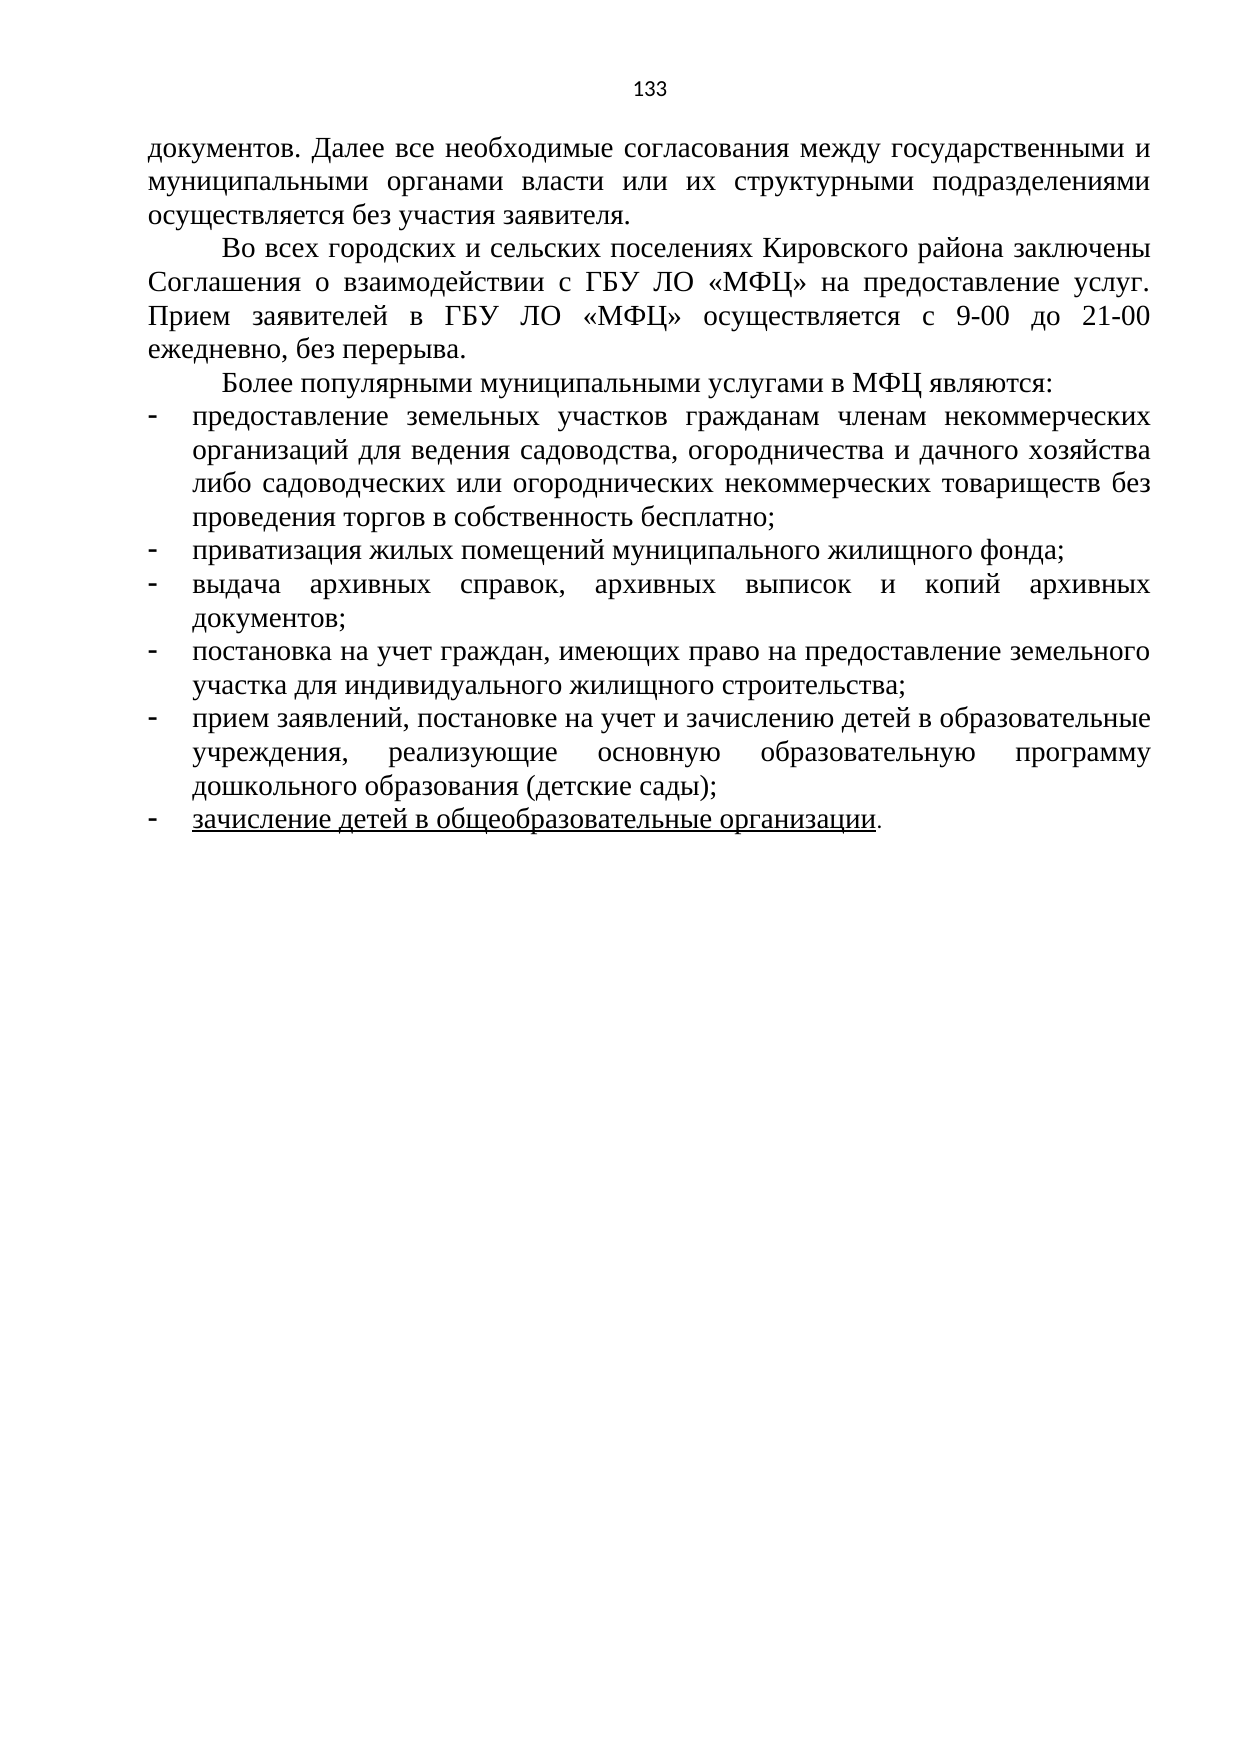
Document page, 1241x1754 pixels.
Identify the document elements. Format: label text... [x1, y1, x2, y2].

list прием заявлений, постановке на учет и зачислению детей в образовательные учреждения, реализующие основную образовательную программу дошкольного образования (детские сады); [148, 701, 1152, 801]
list выдача архивных справок, архивных выписок и копий архивных документов; [148, 566, 1152, 633]
list приватизация жилых помещений муниципального жилищного фонда; [148, 532, 1152, 566]
text Более популярными муниципальными услугами в МФЦ являются: [148, 365, 1152, 398]
text Во всех городских и сельских поселениях Кировского района заключены Соглашения о взаимодействии с ГБУ ЛО «МФЦ» на предоставление услуг. Прием заявителей в ГБУ ЛО «МФЦ» осуществляется с 9-00 до 21-00 ежедневно, без перерыва. [148, 231, 1152, 365]
list предоставление земельных участков гражданам членам некоммерческих организаций для ведения садоводства, огородничества и дачного хозяйства либо садоводческих или огороднических некоммерческих товариществ без проведения торгов в собственность бесплатно; [148, 398, 1152, 532]
list зачисление детей в общеобразовательные организации. [148, 801, 1152, 835]
list постановка на учет граждан, имеющих право на предоставление земельного участка для индивидуального жилищного строительства; [148, 633, 1152, 701]
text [148, 130, 1152, 231]
